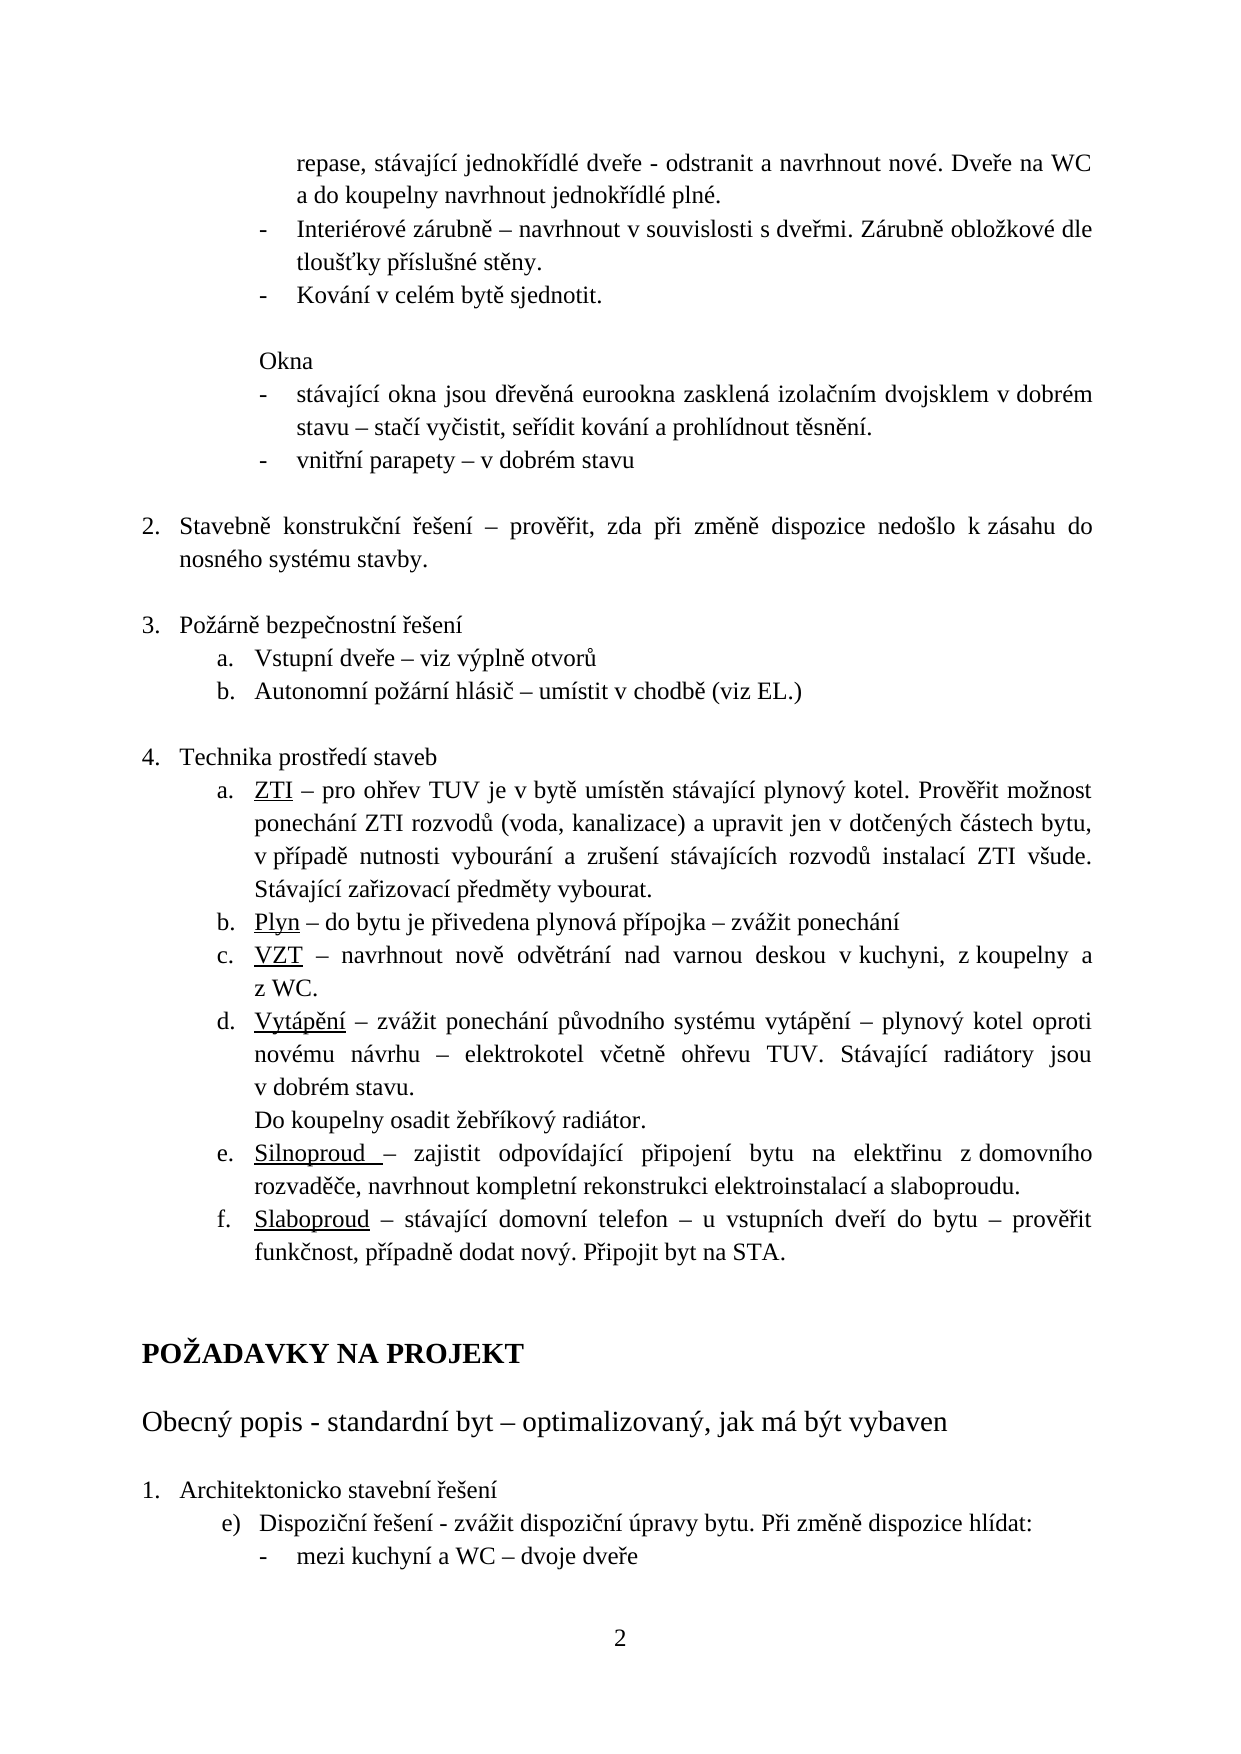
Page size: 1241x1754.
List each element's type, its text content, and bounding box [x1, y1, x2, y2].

list Stavebně konstrukční řešení – prověřit, zda při změně dispozice nedošlo k zásahu do nosného systému stavby. [142, 511, 1093, 573]
list Do koupelny osadit žebříkový radiátor. [254, 1105, 1093, 1134]
list Dispoziční řešení - zvážit dispoziční úpravy bytu. Při změně dispozice hlídat: [221, 1508, 1093, 1537]
list Vstupní dveře – viz výplně otvorů [217, 643, 1093, 672]
list Okna [259, 346, 1093, 374]
list Silnoproud – zajistit odpovídající připojení bytu na elektřinu z domovního rozvaděče, navrhnout kompletní rekonstrukci elektroinstalací a slaboproudu. [217, 1138, 1093, 1200]
list stávající okna jsou dřevěná eurookna zasklená izolačním dvojsklem v dobrém stavu – stačí vyčistit, seřídit kování a prohlídnout těsnění. [259, 379, 1093, 441]
list Kování v celém bytě sjednotit. [259, 280, 1093, 308]
list mezi kuchyní a WC – dvoje dveře [259, 1541, 1093, 1570]
list Technika prostředí staveb [142, 742, 1093, 771]
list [259, 148, 1093, 209]
list Vytápění – zvážit ponechání původního systému vytápění – plynový kotel oproti novému návrhu – elektrokotel včetně ohřevu TUV. Stávající radiátory jsou v dobrém stavu. [217, 1006, 1093, 1101]
list Architektonicko stavební řešení [142, 1475, 1093, 1504]
text POŽADAVKY NA PROJEKT [142, 1336, 1093, 1370]
list Plyn – do bytu je přivedena plynová přípojka – zvážit ponechání [217, 907, 1093, 936]
list Požárně bezpečnostní řešení [142, 610, 1093, 639]
list VZT – navrhnout nově odvětrání nad varnou deskou v kuchyni, z koupelny a z WC. [217, 940, 1093, 1002]
list Autonomní požární hlásič – umístit v chodbě (viz EL.) [217, 676, 1093, 705]
list ZTI – pro ohřev TUV je v bytě umístěn stávající plynový kotel. Prověřit možnost ponechání ZTI rozvodů (voda, kanalizace) a upravit jen v dotčených částech bytu, v případě nutnosti vybourání a zrušení stávajících rozvodů instalací ZTI všude. Stávající zařizovací předměty vybourat. [217, 775, 1093, 903]
text Obecný popis - standardní byt – optimalizovaný, jak má být vybaven [142, 1404, 1093, 1437]
list Interiérové zárubně – navrhnout v souvislosti s dveřmi. Zárubně obložkové dle tloušťky příslušné stěny. [259, 214, 1093, 275]
list Slaboproud – stávající domovní telefon – u vstupních dveří do bytu – prověřit funkčnost, případně dodat nový. Připojit byt na STA. [217, 1204, 1093, 1266]
list vnitřní parapety – v dobrém stavu [259, 445, 1093, 473]
